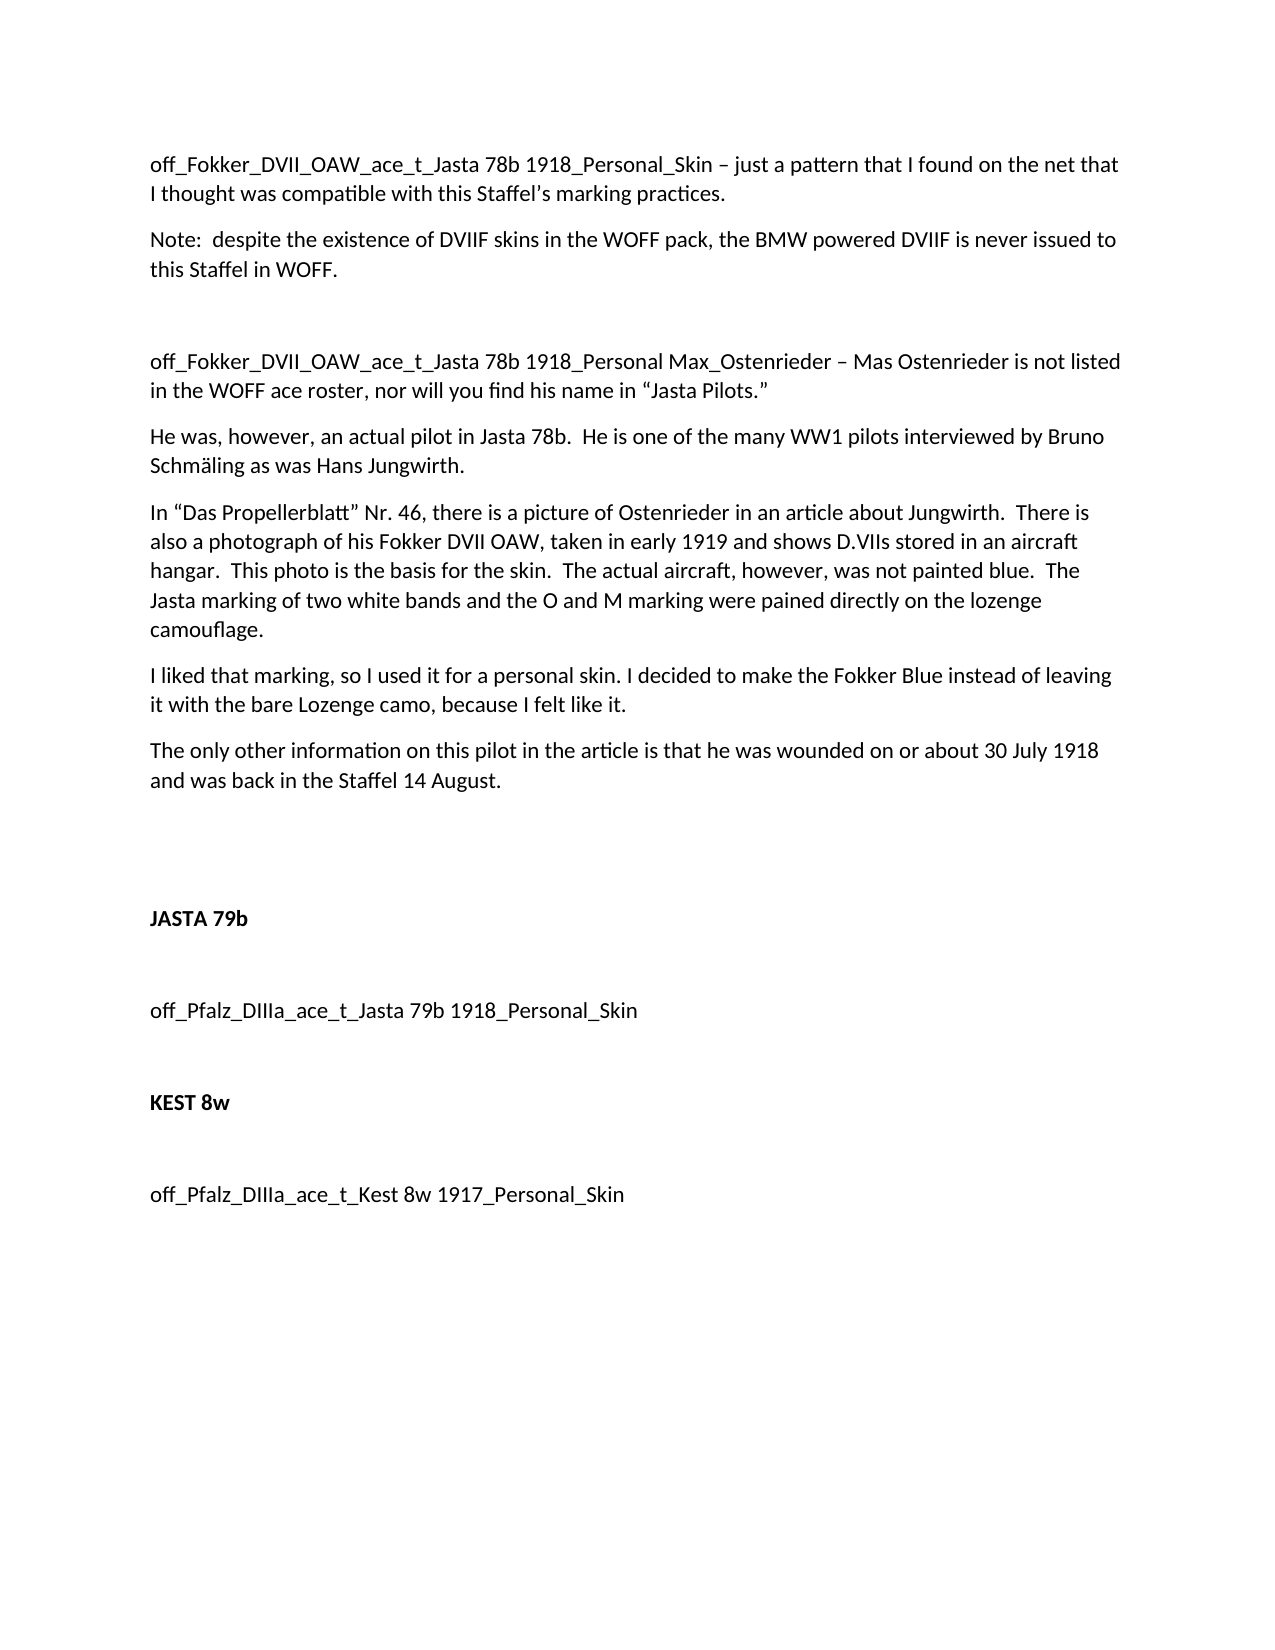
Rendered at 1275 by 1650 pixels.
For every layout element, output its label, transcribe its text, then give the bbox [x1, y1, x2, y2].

text I liked that marking, so I used it for a personal skin. I decided to make the Fokker Blue instead of leaving it with the bare Lozenge camo, because I felt like it. [150, 661, 1125, 719]
text In “Das Propellerblatt” Nr. 46, there is a picture of Ostenrieder in an article about Jungwirth. There is also a photograph of his Fokker DVII OAW, taken in early 1919 and shows D.VIIs stored in an aircraft hangar. This photo is the basis for the skin. The actual aircraft, however, was not painted blue. The Jasta marking of two white bands and the O and M marking were pained directly on the lozenge camouflage. [150, 498, 1125, 643]
text off_Fokker_DVII_OAW_ace_t_Jasta 78b 1918_Personal Max_Ostenrieder – Mas Ostenrieder is not listed in the WOFF ace roster, nor will you find his name in “Jasta Pilots.” [150, 347, 1125, 404]
text off_Pfalz_DIIIa_ace_t_Kest 8w 1917_Personal_Skin [150, 1180, 1125, 1208]
text Note: despite the existence of DVIIF skins in the WOFF pack, the BMW powered DVIIF is never issued to this Staffel in WOFF. [150, 225, 1125, 283]
text off_Fokker_DVII_OAW_ace_t_Jasta 78b 1918_Personal_Skin – just a pattern that I found on the net that I thought was compatible with this Staffel’s marking practices. [150, 150, 1125, 207]
text off_Pfalz_DIIIa_ace_t_Jasta 79b 1918_Personal_Skin [150, 996, 1125, 1024]
text The only other information on this pilot in the article is that he was wounded on or about 30 July 1918 and was back in the Staffel 14 August. [150, 737, 1125, 794]
text KEST 8w [150, 1088, 1125, 1116]
text He was, however, an actual pilot in Jasta 78b. He is one of the many WW1 pilots interviewed by Bruno Schmäling as was Hans Jungwirth. [150, 422, 1125, 480]
text JASTA 79b [150, 904, 1125, 932]
